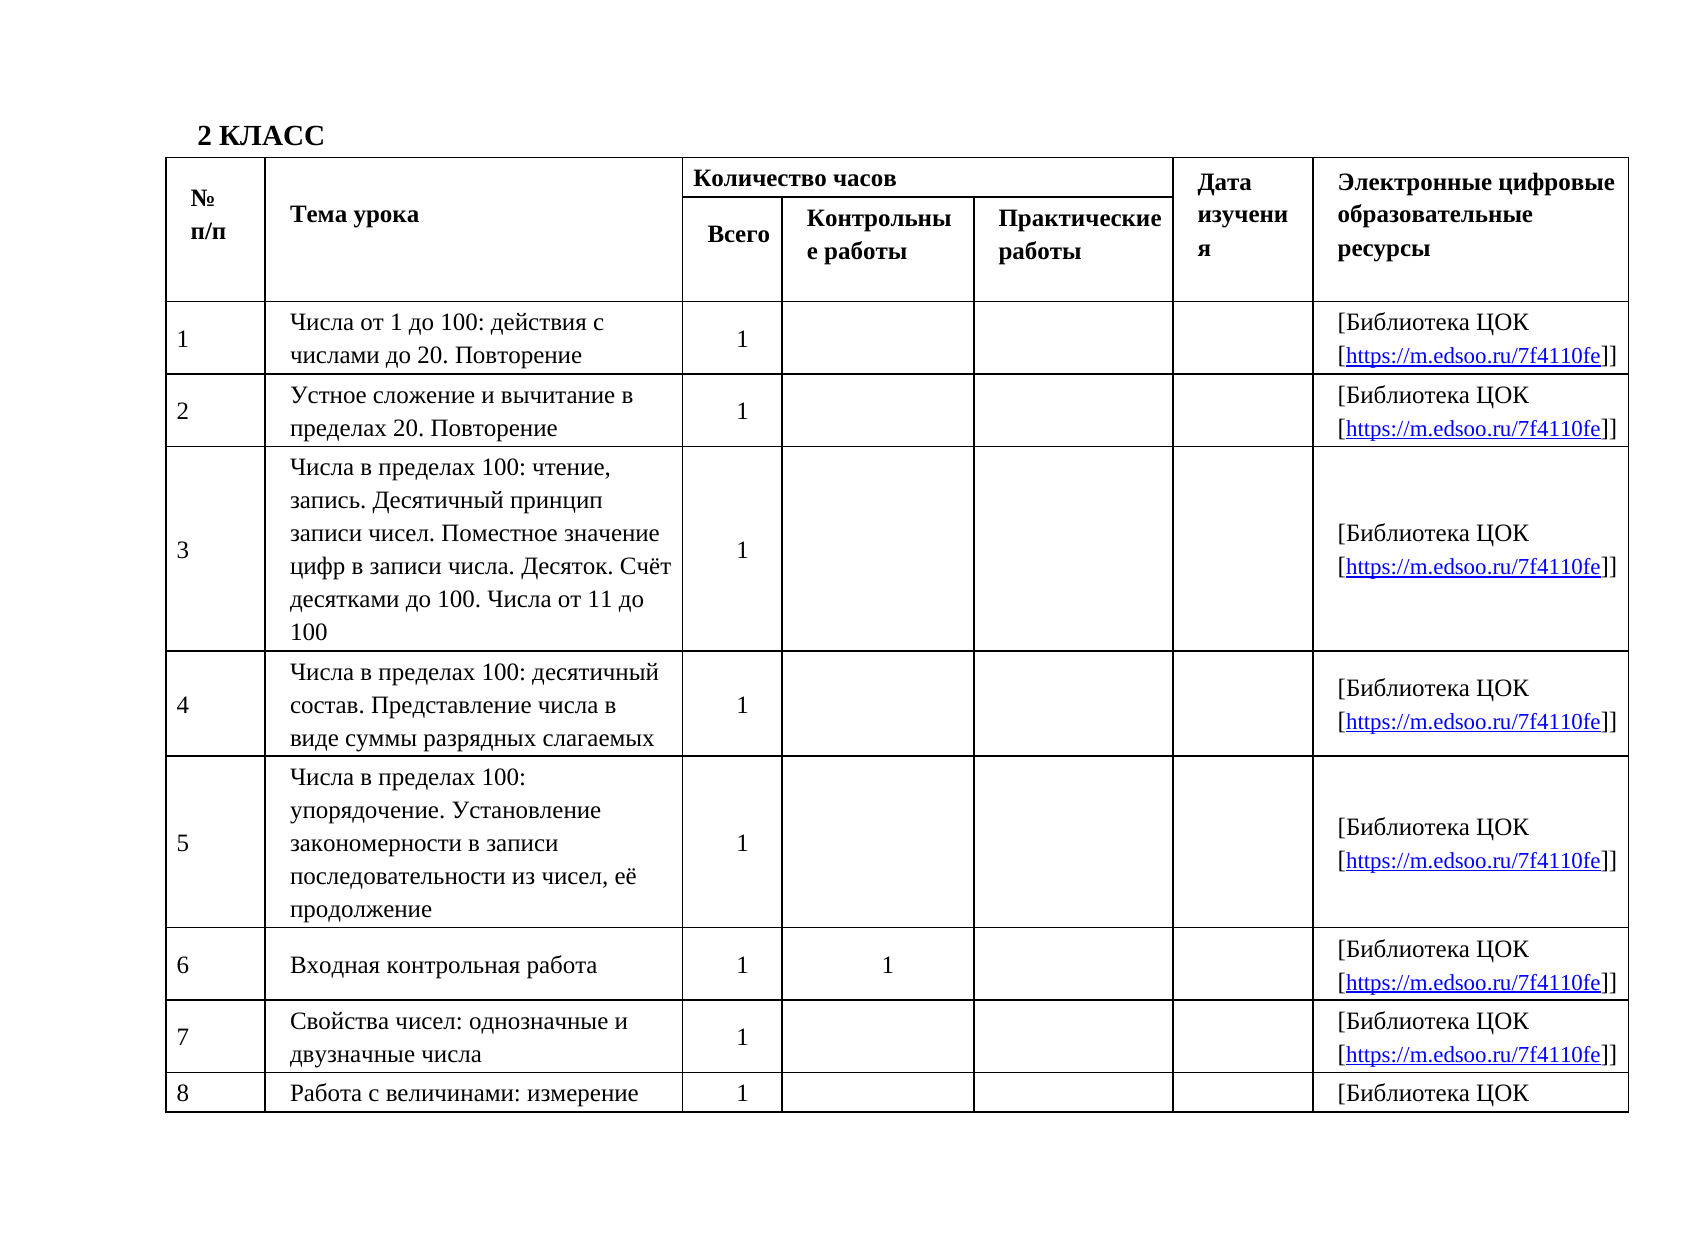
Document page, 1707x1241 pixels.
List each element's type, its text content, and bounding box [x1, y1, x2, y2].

table_cell [1174, 447, 1312, 650]
table_cell Контрольные работы [783, 198, 973, 301]
table_header Дата изучения [1174, 158, 1312, 301]
table_cell [975, 302, 1172, 373]
table_cell [783, 652, 973, 755]
table_cell 2 [167, 375, 264, 446]
table_cell [975, 928, 1172, 999]
table_cell [1174, 928, 1312, 999]
table_cell 3 [167, 447, 264, 650]
table_cell [1174, 375, 1312, 446]
table_cell [783, 1001, 973, 1072]
table_cell [Библиотека ЦОК [https://m.edsoo.ru/7f4110fe]] [1314, 928, 1628, 999]
table_header Количество часов [683, 158, 1172, 196]
table_cell [Библиотека ЦОК [https://m.edsoo.ru/7f4110fe]] [1314, 302, 1628, 373]
table_cell [1174, 757, 1312, 927]
table_cell Числа в пределах 100: чтение, запись. Десятичный принцип записи чисел. Поместное значение цифр в записи числа. Десяток. Счёт десятками до 100. Числа от 11 до 100 [266, 447, 682, 650]
table_header № п/п [167, 158, 264, 301]
table_cell [Библиотека ЦОК [https://m.edsoo.ru/7f4110fe]] [1314, 652, 1628, 755]
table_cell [1314, 1001, 1628, 1072]
table_cell [Библиотека ЦОК [https://m.edsoo.ru/7f4110fe]] [1314, 375, 1628, 446]
table_cell [783, 757, 973, 927]
table_cell 8 [167, 1073, 264, 1111]
table_cell [1174, 652, 1312, 755]
table_cell [1174, 1073, 1312, 1111]
table_cell Практические работы [975, 198, 1172, 301]
table_cell Устное сложение и вычитание в пределах 20. Повторение [266, 375, 682, 446]
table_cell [1314, 1073, 1628, 1111]
table_cell [1174, 1001, 1312, 1072]
table_cell Числа в пределах 100: десятичный состав. Представление числа в виде суммы разрядных слагаемых [266, 652, 682, 755]
table_cell [975, 447, 1172, 650]
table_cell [266, 1073, 682, 1111]
table_cell [Библиотека ЦОК [https://m.edsoo.ru/7f4110fe]] [1314, 757, 1628, 927]
table_cell 5 [167, 757, 264, 927]
table_cell 1 [683, 302, 781, 373]
table_header Электронные цифровые образовательные ресурсы [1314, 158, 1628, 301]
table_cell 1 [683, 928, 781, 999]
table_cell Всего [683, 198, 781, 301]
table_cell [783, 1073, 973, 1111]
text 2 КЛАСС [190, 118, 1618, 152]
table_cell [Библиотека ЦОК [https://m.edsoo.ru/7f4110fe]] [1314, 447, 1628, 650]
table_cell 1 [683, 1073, 781, 1111]
table_cell 1 [683, 447, 781, 650]
table_cell [975, 757, 1172, 927]
table_cell Свойства чисел: однозначные и двузначные числа [266, 1001, 682, 1072]
table_cell 1 [683, 1001, 781, 1072]
table_cell [783, 375, 973, 446]
table_cell [783, 447, 973, 650]
table_cell Входная контрольная работа [266, 928, 682, 999]
table_cell Числа в пределах 100: упорядочение. Установление закономерности в записи последовательности из чисел, её продолжение [266, 757, 682, 927]
table_cell Числа от 1 до 100: действия с числами до 20. Повторение [266, 302, 682, 373]
table_header Тема урока [266, 158, 682, 301]
table_cell [975, 1001, 1172, 1072]
table_cell 1 [683, 652, 781, 755]
table_cell 6 [167, 928, 264, 999]
table_cell 1 [683, 375, 781, 446]
table_cell [783, 302, 973, 373]
table_cell 1 [167, 302, 264, 373]
table_cell [975, 1073, 1172, 1111]
table_cell 7 [167, 1001, 264, 1072]
table_cell [975, 652, 1172, 755]
table_cell [975, 375, 1172, 446]
table_cell 4 [167, 652, 264, 755]
table_cell [1174, 302, 1312, 373]
table_cell 1 [783, 928, 973, 999]
table_cell 1 [683, 757, 781, 927]
